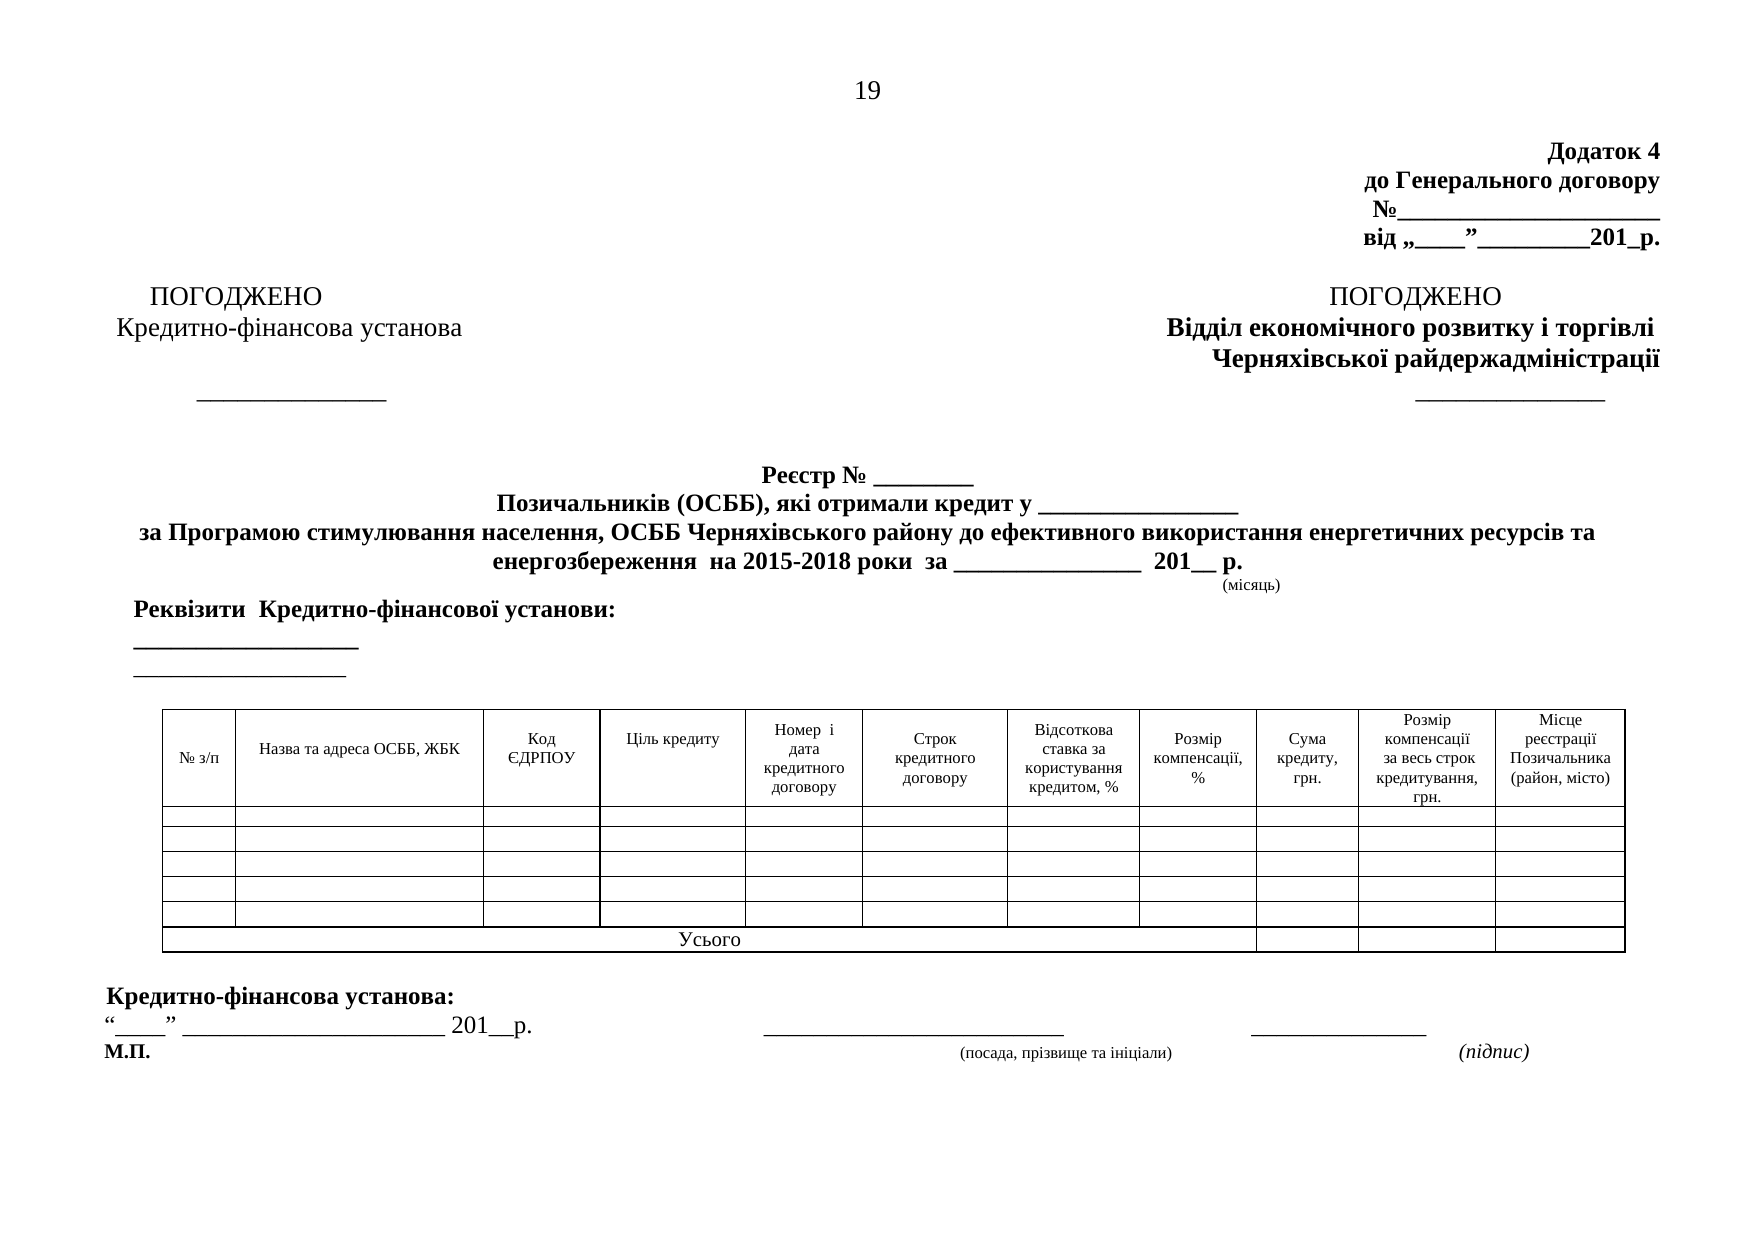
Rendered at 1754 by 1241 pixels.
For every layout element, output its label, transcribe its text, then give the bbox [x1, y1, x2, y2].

table_cell [1359, 827, 1495, 851]
text Позичальників (ОСББ), які отримали кредит у ________________ [75, 488, 1660, 517]
table_cell [236, 877, 483, 901]
table_cell [601, 877, 745, 901]
text за Програмою стимулювання населення, ОСББ Черняхівського району до ефективного використання енергетичних ресурсів та енергозбереження на 2015-2018 роки за _______________ 201__ р. [75, 517, 1660, 575]
text “____” _____________________ 201__р. ________________________ ______________ М.П. (посада, прізвище та ініціали) (підпис) [104, 1010, 1660, 1063]
table_cell [1140, 902, 1256, 926]
text ПОГОДЖЕНО ПОГОДЖЕНО [75, 280, 1660, 311]
table_cell [601, 827, 745, 851]
table_cell [1257, 827, 1358, 851]
table_cell [863, 827, 1007, 851]
text від „____”_________201_р. [75, 222, 1660, 251]
table_cell [1359, 928, 1495, 951]
table_cell [236, 852, 483, 876]
table_cell [163, 807, 235, 826]
table_header Місце реєстрації Позичальника (район, місто) [1496, 710, 1624, 806]
text Черняхівської райдержадміністрації [517, 342, 1660, 373]
table_cell [746, 827, 862, 851]
text Реєстр № ________ [75, 460, 1660, 488]
table_cell [484, 807, 599, 826]
table_header Номер і дата кредитного договору [746, 710, 862, 806]
table_cell [1359, 902, 1495, 926]
table_cell [484, 902, 599, 926]
table_cell [601, 852, 745, 876]
table_cell [1008, 877, 1139, 901]
table_cell [863, 902, 1007, 926]
table_cell [746, 877, 862, 901]
table_header Назва та адреса ОСББ, ЖБК [236, 710, 483, 806]
table_cell [1359, 852, 1495, 876]
text Кредитно-фінансова установа: [75, 981, 1660, 1010]
text ______________ ______________ [75, 373, 1660, 404]
table_cell [1140, 852, 1256, 876]
table_cell [1359, 807, 1495, 826]
table_cell [601, 807, 745, 826]
table_cell [1496, 827, 1624, 851]
table_cell [1257, 807, 1358, 826]
table_header Код ЄДРПОУ [484, 710, 599, 806]
table_cell [484, 852, 599, 876]
table_cell [1257, 877, 1358, 901]
table_cell [746, 852, 862, 876]
table_cell [1359, 877, 1495, 901]
table_cell [1257, 902, 1358, 926]
table_header Строк кредитного договору [863, 710, 1007, 806]
table_header Ціль кредиту [601, 710, 745, 806]
table_cell [863, 877, 1007, 901]
table_cell [1496, 928, 1624, 951]
table_cell [163, 877, 235, 901]
table_cell [1008, 827, 1139, 851]
table_cell [163, 852, 235, 876]
table_cell [1140, 827, 1256, 851]
table_cell [484, 827, 599, 851]
table_cell [1496, 877, 1624, 901]
table_cell [1140, 877, 1256, 901]
text Реквізити Кредитно-фінансової установи: [75, 594, 1660, 623]
table_cell [1496, 852, 1624, 876]
table_cell [1257, 928, 1358, 951]
text Додаток 4 [1255, 136, 1660, 165]
table_cell [163, 827, 235, 851]
table_cell [1008, 852, 1139, 876]
table_cell [1496, 902, 1624, 926]
table_cell [1257, 852, 1358, 876]
table_header Розмір компенсації за весь строк кредитування, грн. [1359, 710, 1495, 806]
table_cell [746, 902, 862, 926]
table_cell [1008, 807, 1139, 826]
table_header Розмір компенсації,% [1140, 710, 1256, 806]
text (місяць) [75, 575, 1660, 594]
table_cell [236, 902, 483, 926]
table_cell [1496, 807, 1624, 826]
table_cell [1140, 807, 1256, 826]
text __________________ [75, 623, 1660, 651]
text Кредитно-фінансова установа Відділ економічного розвитку і торгівлі [75, 311, 1660, 342]
table_cell [863, 852, 1007, 876]
table_header Сума кредиту, грн. [1257, 710, 1358, 806]
table_cell [601, 902, 745, 926]
table_cell Усього [163, 928, 1256, 951]
table_cell [236, 807, 483, 826]
table_cell [746, 807, 862, 826]
table_header № з/п [163, 710, 235, 806]
text до Генерального договору №_____________________ [1255, 165, 1660, 222]
table_cell [236, 827, 483, 851]
table_cell [163, 902, 235, 926]
table_cell [484, 877, 599, 901]
table_cell [863, 807, 1007, 826]
table_header Відсоткова ставка за користування кредитом, % [1008, 710, 1139, 806]
table_cell [1008, 902, 1139, 926]
text _________________ [75, 651, 1660, 680]
